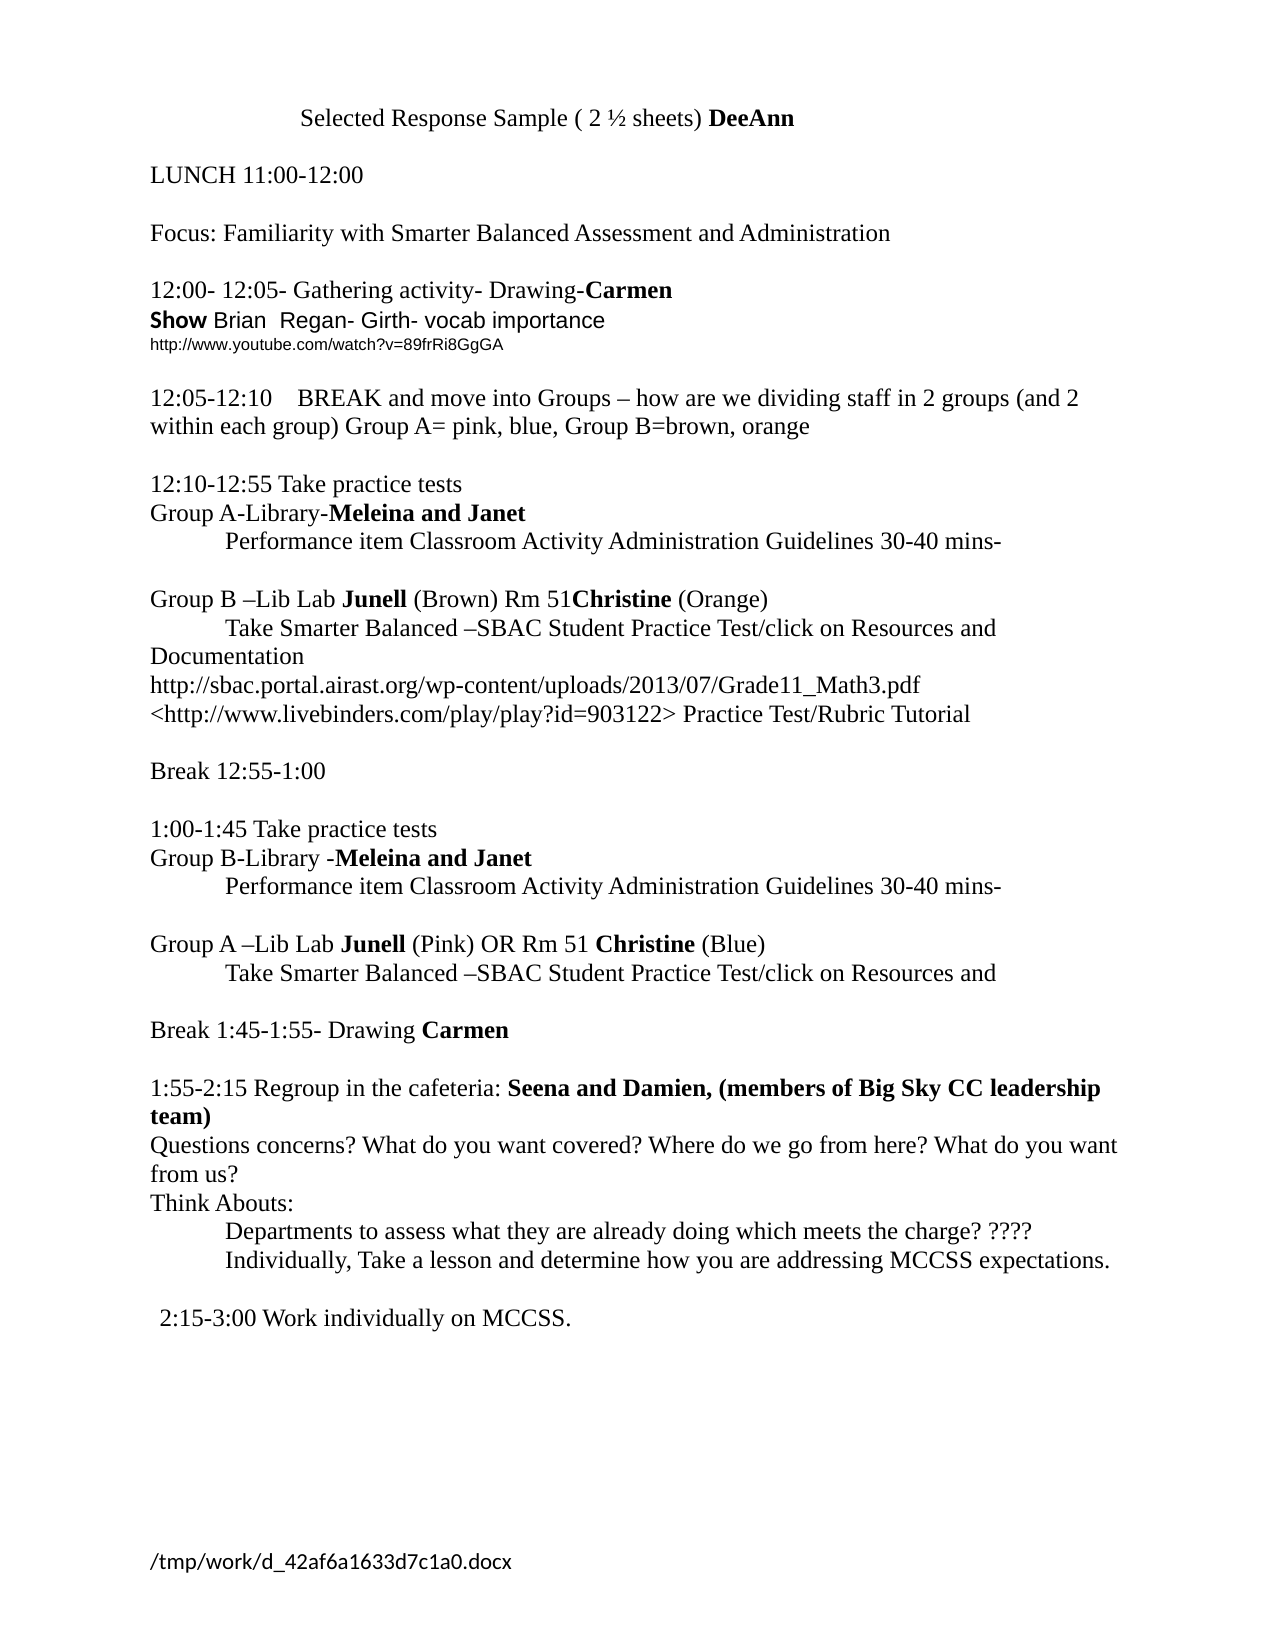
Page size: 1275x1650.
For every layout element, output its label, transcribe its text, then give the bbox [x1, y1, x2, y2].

subtitle Break 1:45-1:55- Drawing Carmen [150, 1015, 1125, 1044]
subtitle Group B-Library -Meleina and Janet [150, 843, 1125, 871]
subtitle Departments to assess what they are already doing which meets the charge? ???? Individually, Take a lesson and determine how you are addressing MCCSS expectations. [225, 1216, 1125, 1274]
subtitle <http://www.livebinders.com/play/play?id=903122> Practice Test/Rubric Tutorial [150, 699, 1125, 728]
text http://www.youtube.com/watch?v=89frRi8GgGA [150, 335, 1125, 354]
subtitle 12:00- 12:05- Gathering activity- Drawing-Carmen [150, 276, 1125, 304]
subtitle Group A –Lib Lab Junell (Pink) OR Rm 51 Christine (Blue) [150, 929, 1125, 958]
subtitle Performance item Classroom Activity Administration Guidelines 30-40 mins- [150, 526, 1125, 555]
subtitle Questions concerns? What do you want covered? Where do we go from here? What do you want from us? Think Abouts: [150, 1130, 1125, 1216]
subtitle 12:05-12:10 BREAK and move into Groups – how are we dividing staff in 2 groups (and 2 within each group) Group A= pink, blue, Group B=brown, orange [150, 383, 1125, 440]
subtitle Break 12:55-1:00 [150, 756, 1125, 785]
subtitle Selected Response Sample ( 2 ½ sheets) DeeAnn [225, 103, 1125, 132]
subtitle Group B –Lib Lab Junell (Brown) Rm 51Christine (Orange) [150, 584, 1125, 613]
subtitle 12:10-12:55 Take practice tests [150, 469, 1125, 498]
subtitle Take Smarter Balanced –SBAC Student Practice Test/click on Resources and [150, 958, 1125, 986]
subtitle Take Smarter Balanced –SBAC Student Practice Test/click on Resources and Documentation [150, 613, 1125, 670]
text Show Brian Regan- Girth- vocab importance [150, 304, 1125, 335]
subtitle Performance item Classroom Activity Administration Guidelines 30-40 mins- [150, 871, 1125, 900]
subtitle 1:55-2:15 Regroup in the cafeteria: Seena and Damien, (members of Big Sky CC leadership team) [150, 1073, 1125, 1130]
subtitle 2:15-3:00 Work individually on MCCSS. [159, 1303, 1125, 1331]
subtitle Group A-Library-Meleina and Janet [150, 498, 1125, 526]
subtitle 1:00-1:45 Take practice tests [150, 814, 1125, 843]
subtitle LUNCH 11:00-12:00 [150, 161, 1125, 189]
subtitle http://sbac.portal.airast.org/wp-content/uploads/2013/07/Grade11_Math3.pdf [150, 670, 1125, 699]
subtitle Focus: Familiarity with Smarter Balanced Assessment and Administration [150, 218, 1125, 247]
